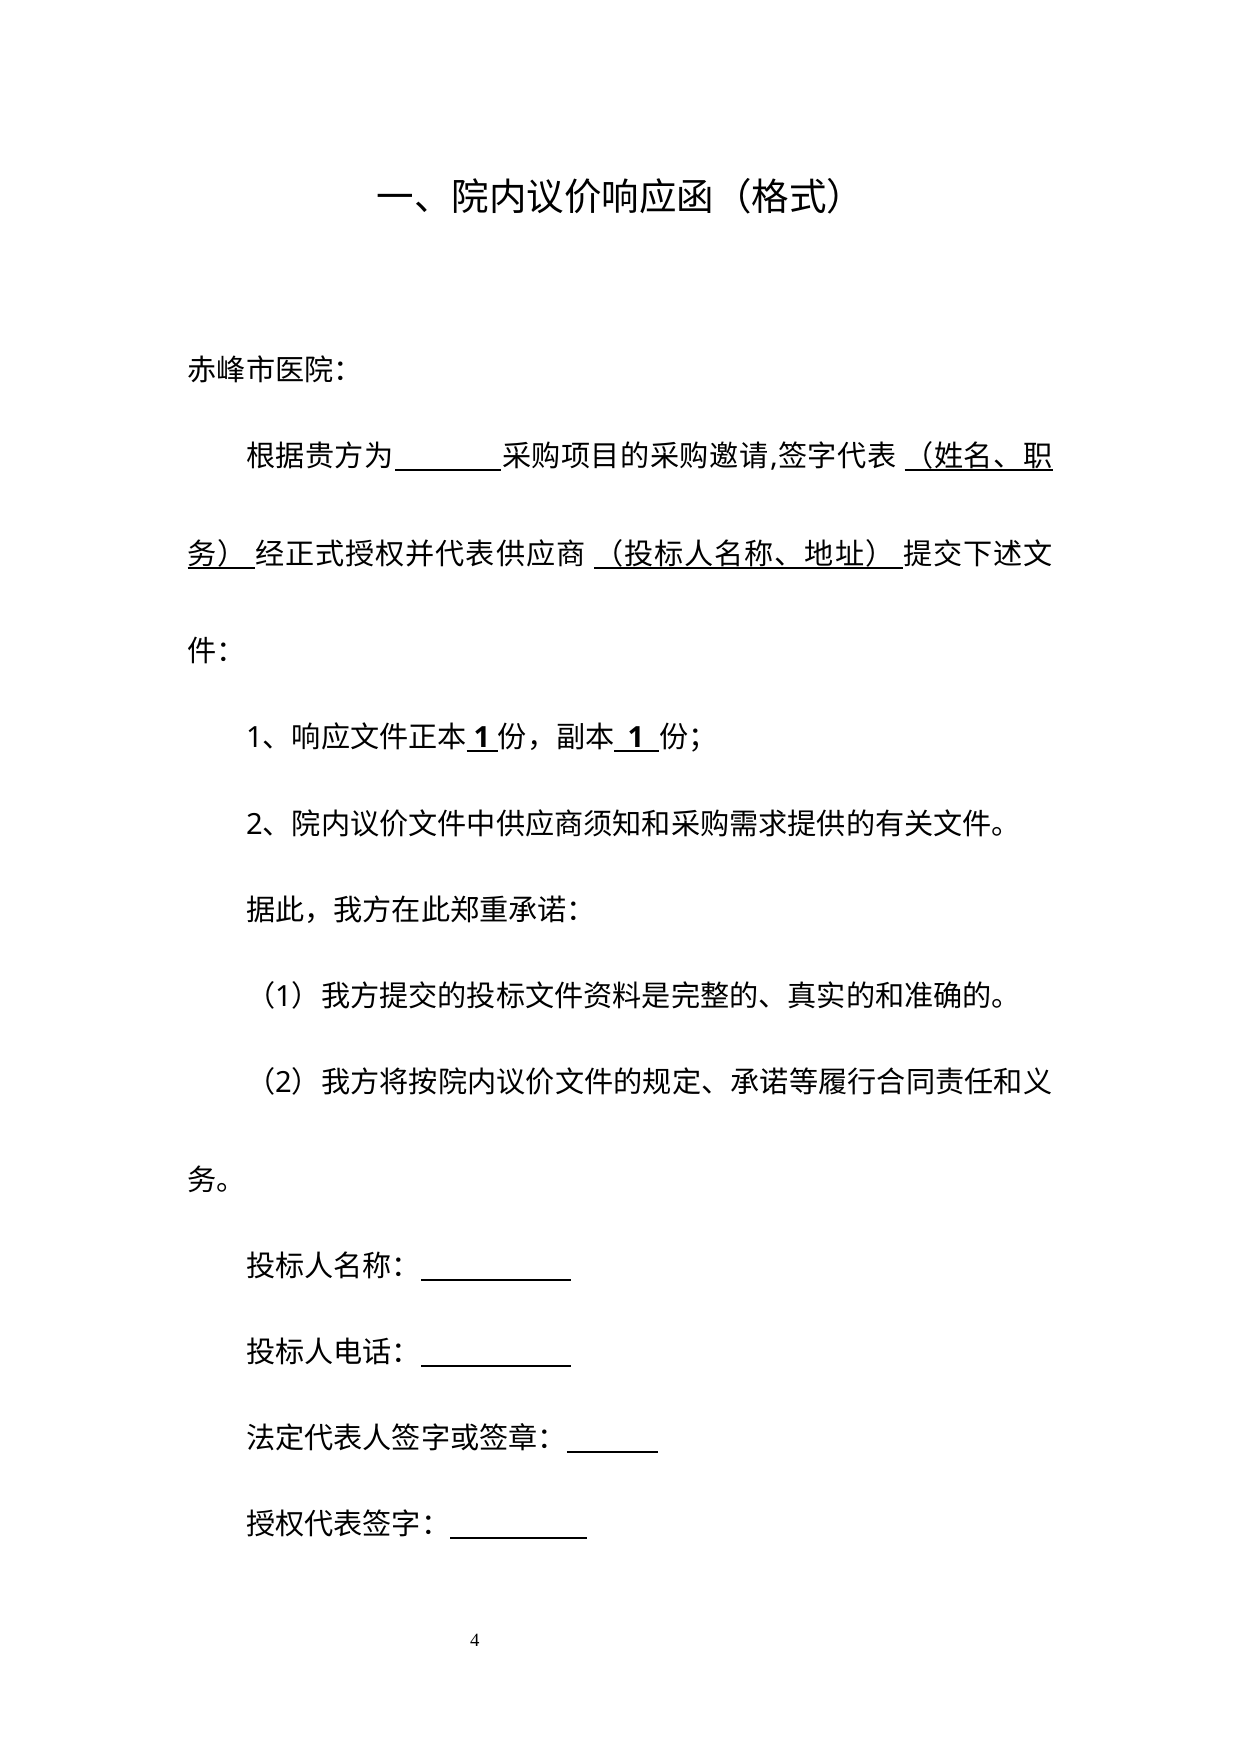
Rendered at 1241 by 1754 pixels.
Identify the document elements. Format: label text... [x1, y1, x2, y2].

list 我方提交的投标文件资料是完整的、真实的和准确的。 [187, 961, 1053, 1026]
text 根据贵方为 采购项目的采购邀请,签字代表 （姓名、职务） 经正式授权并代表供应商 （投标人名称、地址） 提交下述文件： [187, 422, 1053, 682]
list 我方将按院内议价文件的规定、承诺等履行合同责任和义务。 [187, 1047, 1053, 1210]
list 院内议价文件中供应商须知和采购需求提供的有关文件。 [187, 789, 1053, 854]
text 赤峰市医院： [187, 336, 1053, 401]
text 据此，我方在此郑重承诺： [187, 875, 1053, 940]
list 响应文件正本 1 份，副本 1 份； [187, 703, 1053, 768]
text 投标人电话： [187, 1317, 1053, 1382]
text 授权代表签字： [187, 1489, 1053, 1554]
text 一、院内议价响应函（格式） [187, 162, 1053, 227]
text 投标人名称： [187, 1231, 1053, 1296]
text 法定代表人签字或签章： [187, 1403, 1053, 1468]
